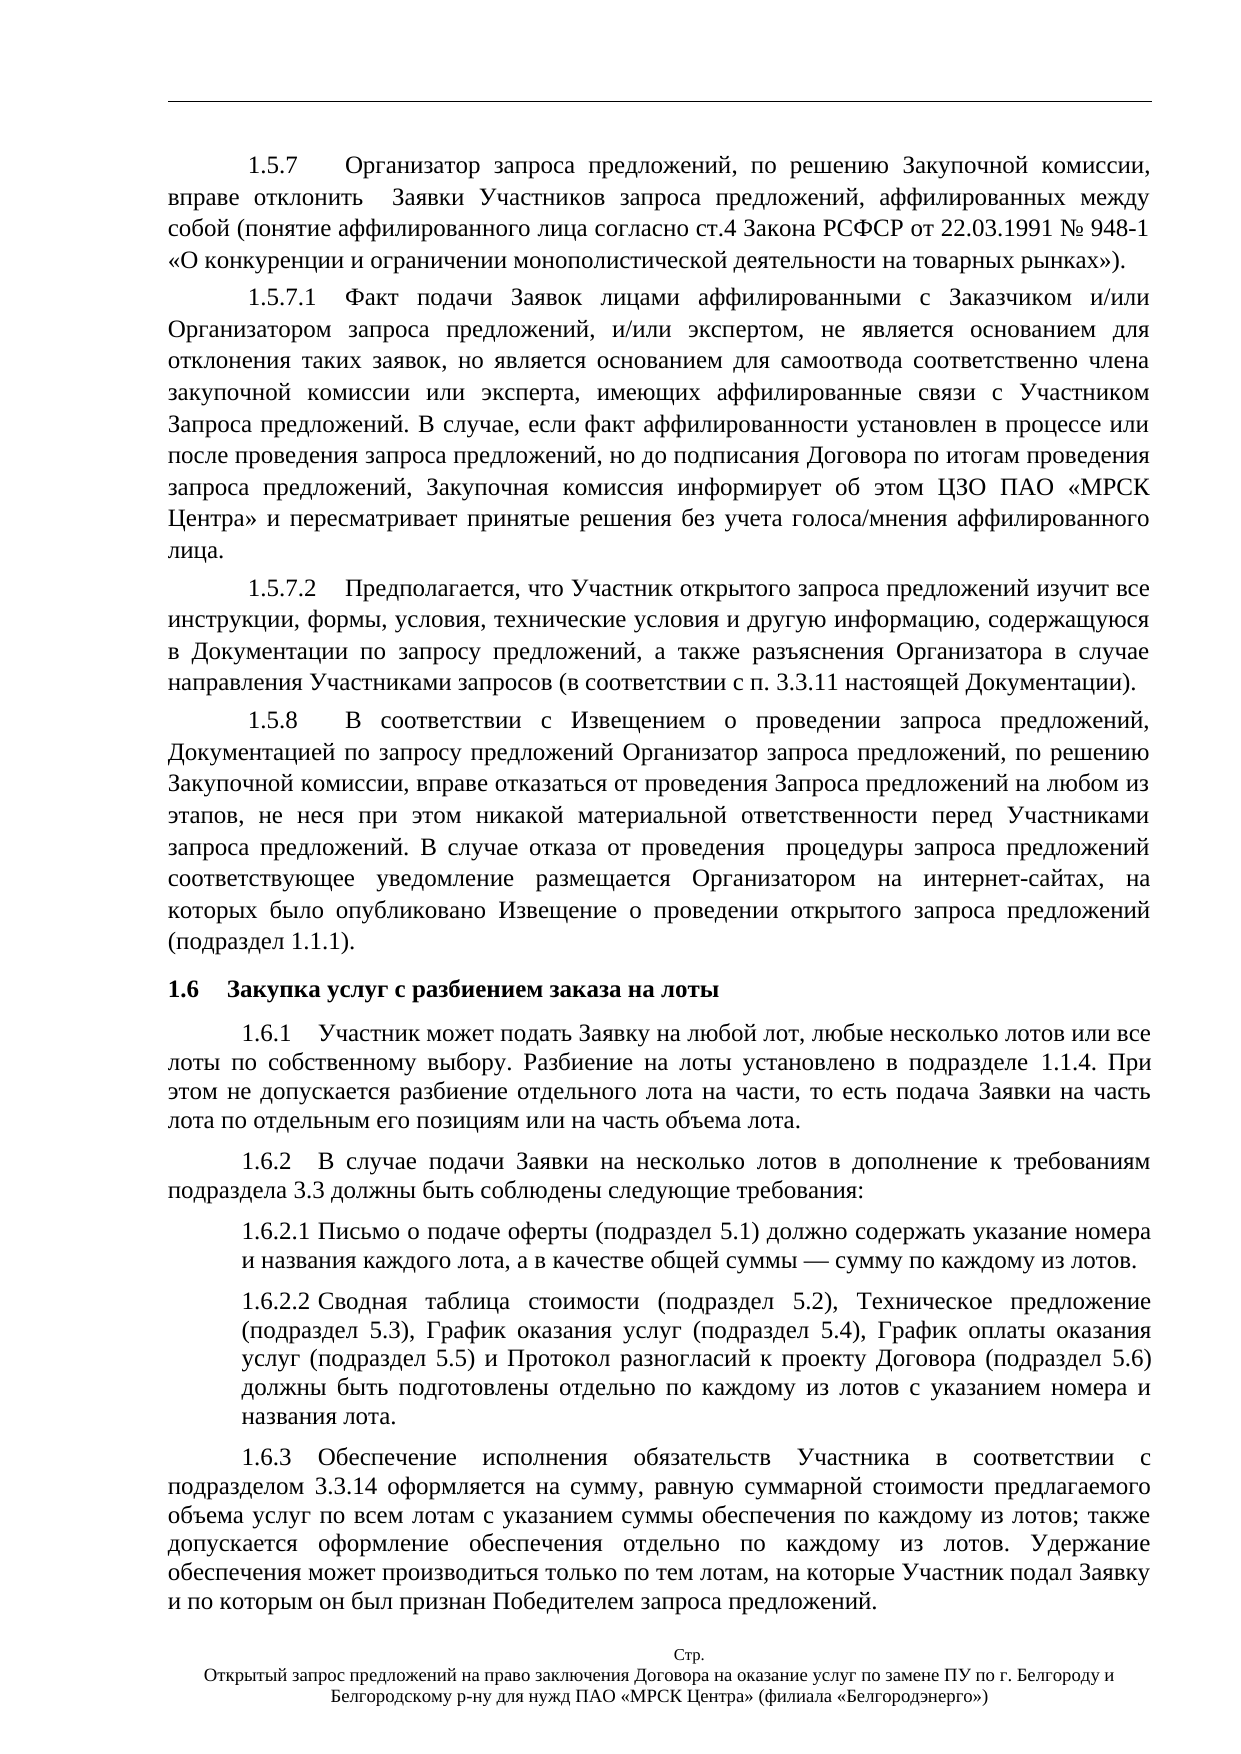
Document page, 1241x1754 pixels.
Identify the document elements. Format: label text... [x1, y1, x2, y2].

list Факт подачи Заявок лицами аффилированными с Заказчиком и/или Организатором запроса предложений, и/или экспертом, не является основанием для отклонения таких заявок, но является основанием для самоотвода соответственно члена закупочной комиссии или эксперта, имеющих аффилированные связи с Участником Запроса предложений. В случае, если факт аффилированности установлен в процессе или после проведения запроса предложений, но до подписания Договора по итогам проведения запроса предложений, Закупочная комиссия информирует об этом ЦЗО ПАО «МРСК Центра» и пересматривает принятые решения без учета голоса/мнения аффилированного лица. [168, 282, 1150, 564]
subtitle Закупка услуг с разбиением заказа на лоты [168, 974, 1152, 1003]
subtitle Участник может подать Заявку на любой лот, любые несколько лотов или все лоты по собственному выбору. Разбиение на лоты установлено в подразделе 1.1.4. При этом не допускается разбиение отдельного лота на части, то есть подача Заявки на часть лота по отдельным его позициям или на часть объема лота. [168, 1018, 1152, 1133]
list Организатор запроса предложений, по решению Закупочной комиссии, вправе отклонить Заявки Участников запроса предложений, аффилированных между собой (понятие аффилированного лица согласно ст.4 Закона РСФСР от 22.03.1991 № 948-1 «О конкуренции и ограничении монополистической деятельности на товарных рынках»). [168, 150, 1150, 273]
subtitle Обеспечение исполнения обязательств Участника в соответствии с подразделом 3.3.14 оформляется на сумму, равную суммарной стоимости предлагаемого объема услуг по всем лотам с указанием суммы обеспечения по каждому из лотов; также допускается оформление обеспечения отдельно по каждому из лотов. Удержание обеспечения может производиться только по тем лотам, на которые Участник подал Заявку и по которым он был признан Победителем запроса предложений. [168, 1442, 1152, 1615]
